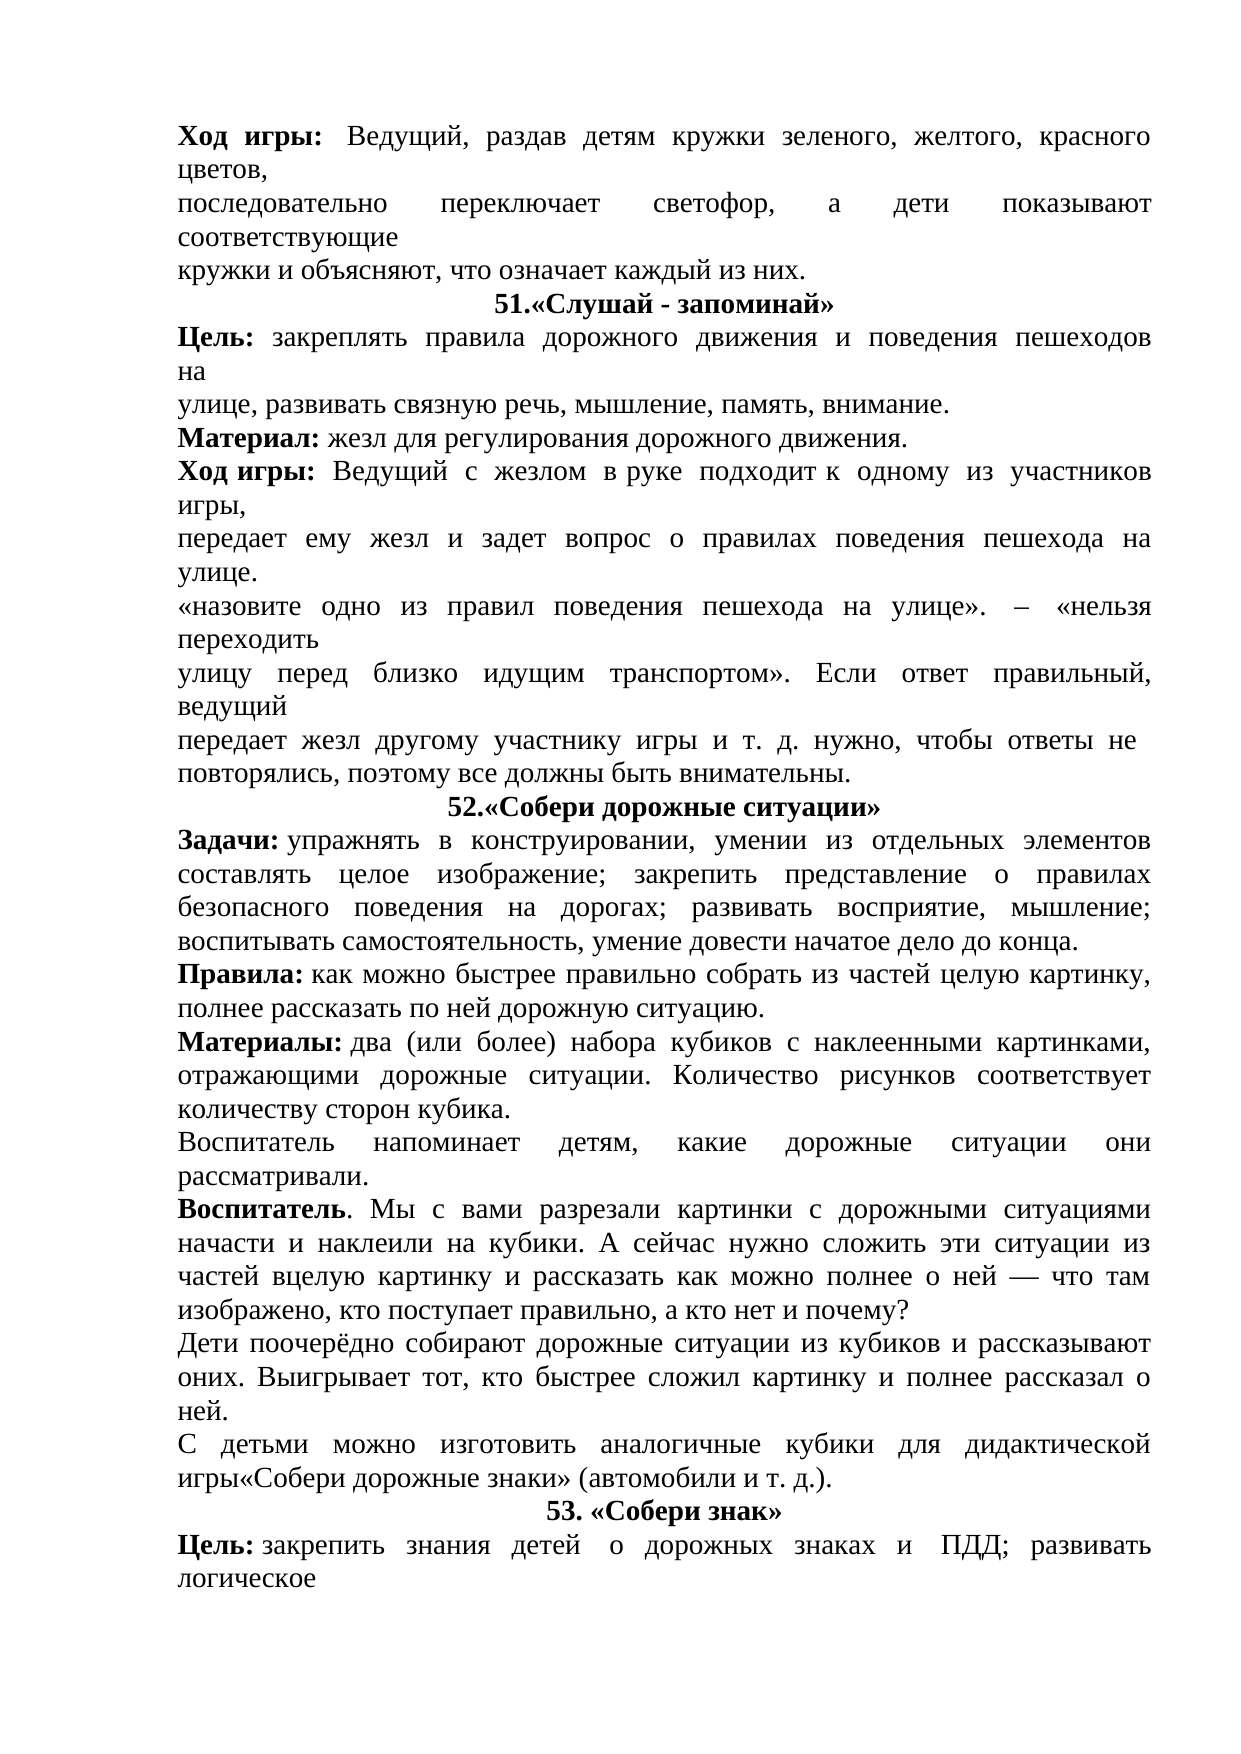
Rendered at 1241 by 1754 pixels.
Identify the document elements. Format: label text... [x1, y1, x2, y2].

text Материал: жезл для регулирования дорожного движения. [177, 420, 1152, 453]
text Воспитатель. Мы с вами разрезали картинки с дорожными ситуациями начасти и наклеили на кубики. А сейчас нужно сложить эти ситуации из частей вцелую картинку и рассказать как можно полнее о ней — что там изображено, кто поступает правильно, а кто нет и почему? [177, 1191, 1152, 1326]
text повторялись, поэтому все должны быть внимательны. [177, 755, 1152, 789]
text Ход игры: Ведущий, раздав детям кружки зеленого, желтого, красного цветов, [177, 118, 1152, 185]
text Ход игры: Ведущий с жезлом в руке подходит к одному из участников игры, [177, 453, 1152, 521]
text Правила: как можно быстрее правильно собрать из частей целую картинку, полнее рассказать по ней дорожную ситуацию. [177, 957, 1152, 1024]
text Воспитатель напоминает детям, какие дорожные ситуации они рассматривали. [177, 1124, 1152, 1191]
text «назовите одно из правил поведения пешехода на улице». – «нельзя переходить [177, 588, 1152, 655]
text кружки и объясняют, что означает каждый из них. [177, 252, 1152, 286]
text Задачи: упражнять в конструировании, умении из отдельных элементов составлять целое изображение; закрепить представление о правилах безопасного поведения на дорогах; развивать восприятие, мышление; воспитывать самостоятельность, умение довести начатое дело до конца. [177, 822, 1152, 957]
text последовательно переключает светофор, а дети показывают соответствующие [177, 185, 1152, 252]
text передает жезл другому участнику игры и т. д. нужно, чтобы ответы не [177, 722, 1152, 755]
text 52.«Собери дорожные ситуации» [177, 789, 1152, 822]
text 51.«Слушай - запоминай» [177, 286, 1152, 319]
text Материалы: два (или более) набора кубиков с наклеенными картинками, отражающими дорожные ситуации. Количество рисунков соответствует количеству сторон кубика. [177, 1024, 1152, 1124]
text передает ему жезл и задет вопрос о правилах поведения пешехода на улице. [177, 521, 1152, 588]
text 53. «Собери знак» [177, 1493, 1152, 1527]
text Цель: закрепить знания детей о дорожных знаках и ПДД; развивать логическое [177, 1527, 1152, 1594]
text улицу перед близко идущим транспортом». Если ответ правильный, ведущий [177, 655, 1152, 722]
text С детьми можно изготовить аналогичные кубики для дидактической игры«Собери дорожные знаки» (автомобили и т. д.). [177, 1426, 1152, 1493]
text Дети поочерёдно собирают дорожные ситуации из кубиков и рассказывают оних. Выигрывает тот, кто быстрее сложил картинку и полнее рассказал о ней. [177, 1326, 1152, 1426]
text улице, развивать связную речь, мышление, память, внимание. [177, 386, 1152, 420]
text Цель: закреплять правила дорожного движения и поведения пешеходов на [177, 319, 1152, 386]
